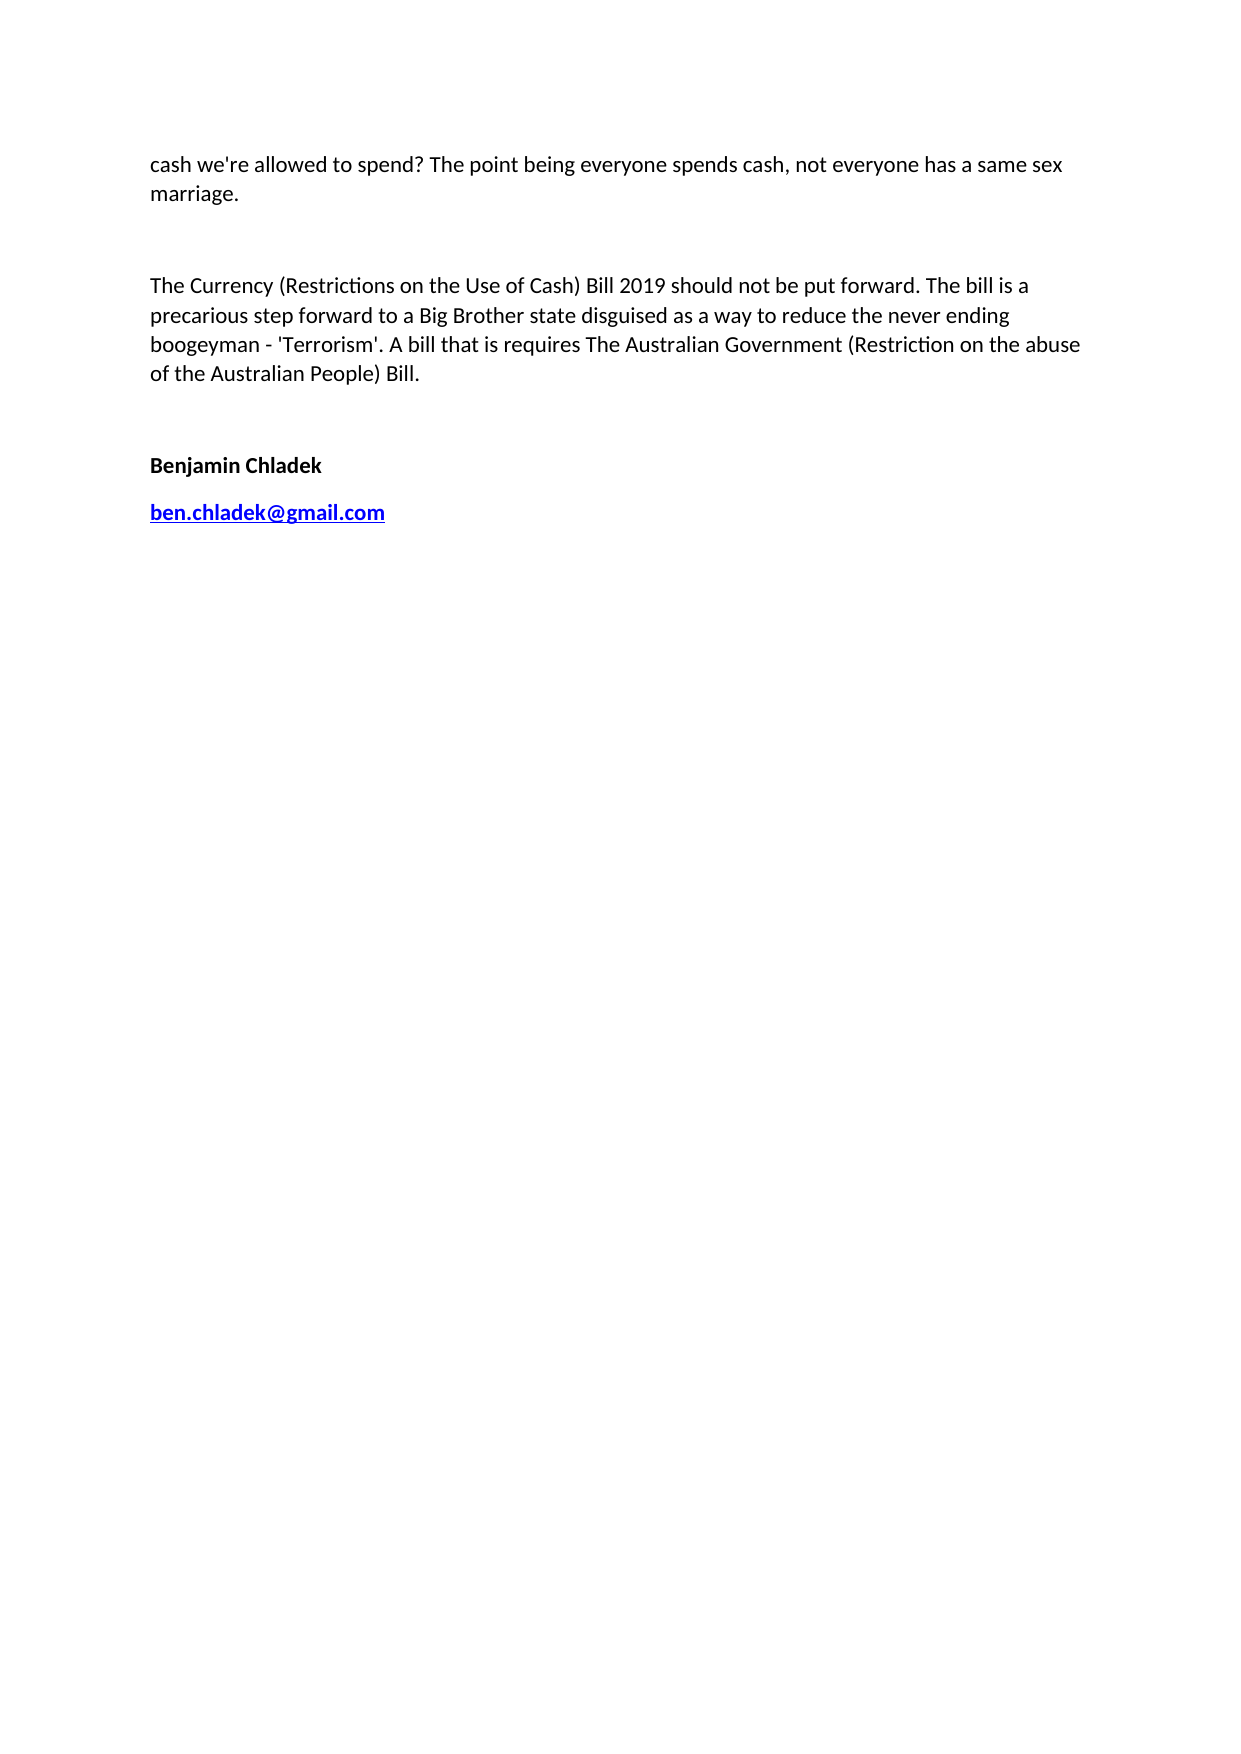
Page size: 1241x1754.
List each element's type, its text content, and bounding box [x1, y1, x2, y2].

text ben.chladek@gmail.com [150, 498, 1090, 526]
text Benjamin Chladek [150, 452, 1090, 480]
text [150, 150, 1090, 207]
text The Currency (Restrictions on the Use of Cash) Bill 2019 should not be put forward. The bill is a precarious step forward to a Big Brother state disguised as a way to reduce the never ending boogeyman - 'Terrorism'. A bill that is requires The Australian Government (Restriction on the abuse of the Australian People) Bill. [150, 271, 1090, 388]
